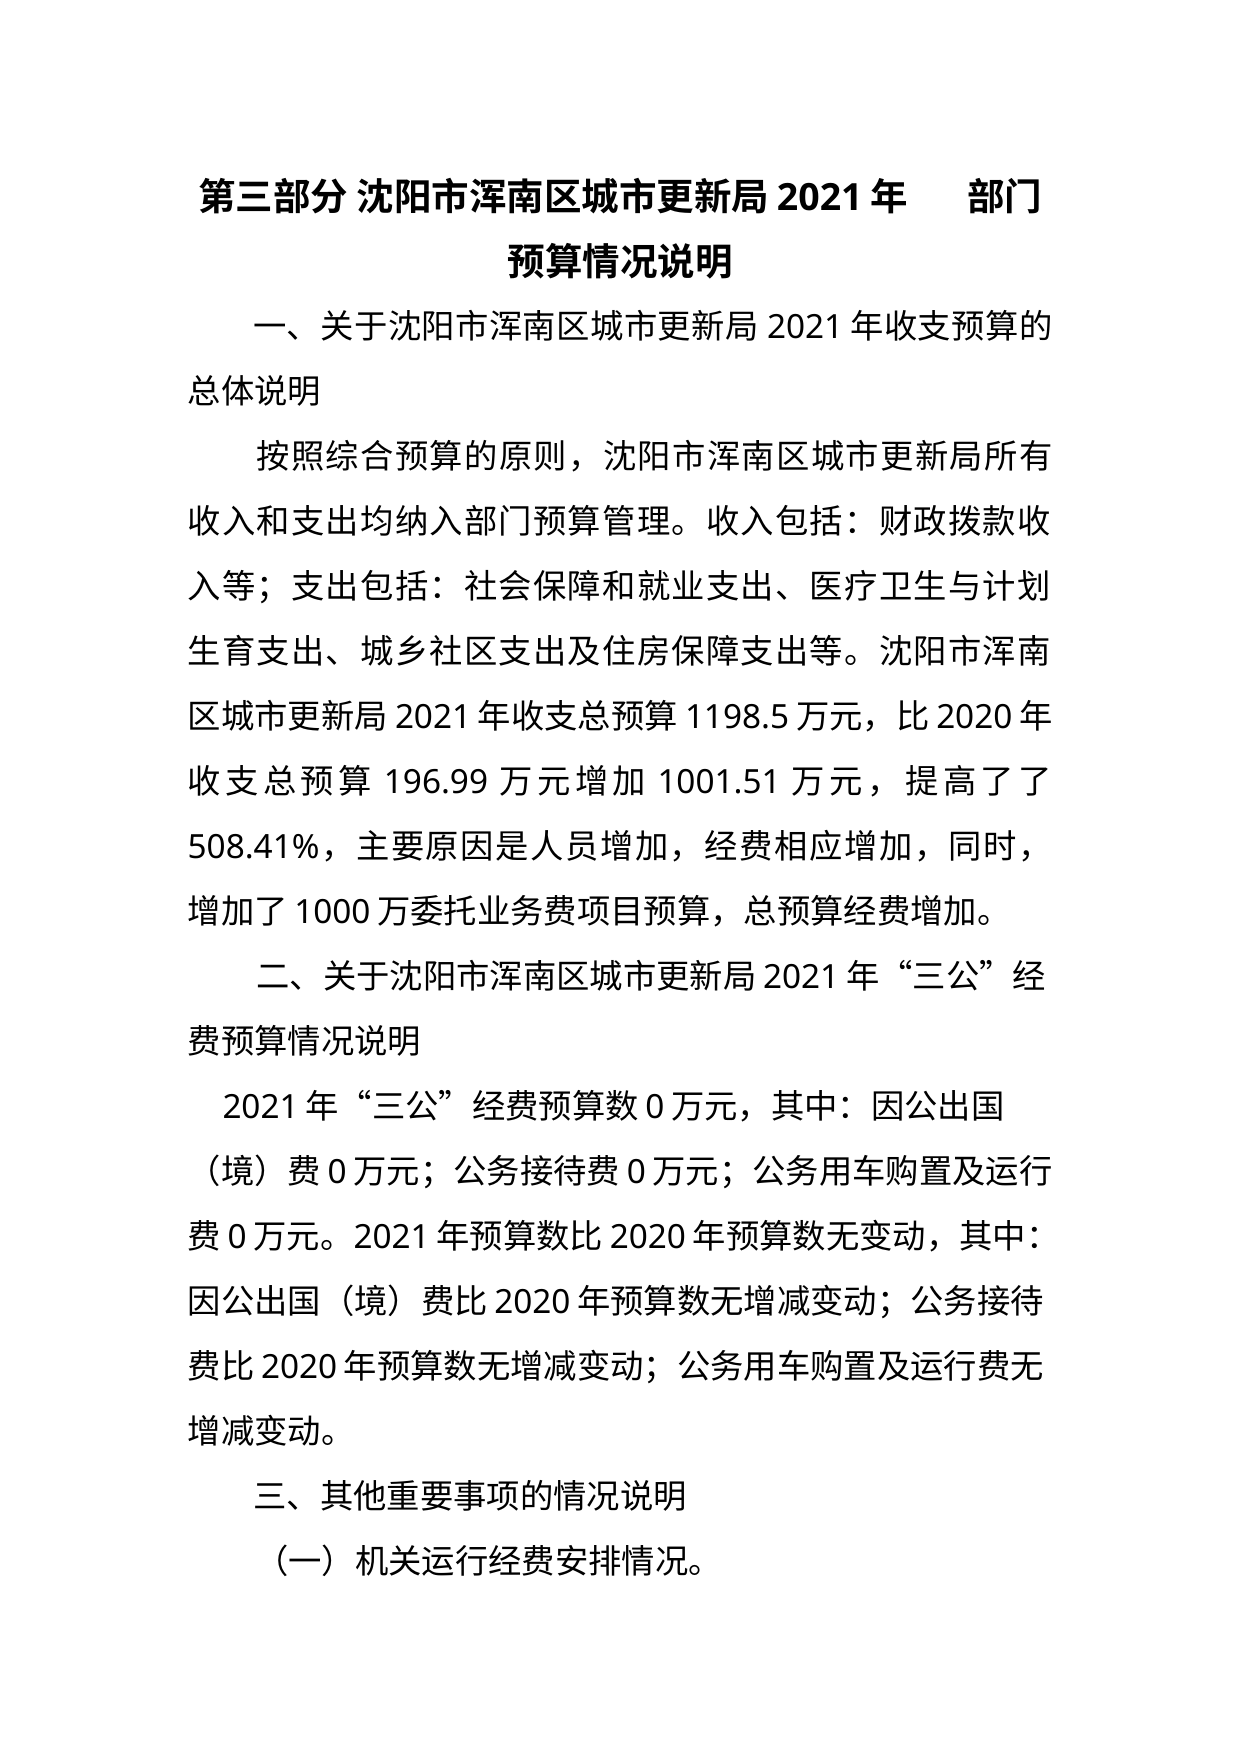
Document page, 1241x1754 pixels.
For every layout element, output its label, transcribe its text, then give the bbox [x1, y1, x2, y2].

text 第三部分 沈阳市浑南区城市更新局2021年 部门预算情况说明 [187, 162, 1053, 292]
text 一、关于沈阳市浑南区城市更新局2021年收支预算的总体说明 [187, 292, 1053, 422]
text （一）机关运行经费安排情况。 [187, 1527, 1053, 1592]
text 二、关于沈阳市浑南区城市更新局2021年“三公”经费预算情况说明 2021年“三公”经费预算数0万元，其中：因公出国（境）费0万元；公务接待费0万元；公务用车购置及运行费0万元。2021年预算数比2020年预算数无变动，其中：因公出国（境）费比2020年预算数无增减变动；公务接待费比2020年预算数无增减变动；公务用车购置及运行费无增减变动。 [187, 942, 1053, 1462]
text 三、其他重要事项的情况说明 [187, 1462, 1053, 1527]
text 按照综合预算的原则，沈阳市浑南区城市更新局所有收入和支出均纳入部门预算管理。收入包括：财政拨款收入等；支出包括：社会保障和就业支出、医疗卫生与计划生育支出、城乡社区支出及住房保障支出等。沈阳市浑南区城市更新局2021年收支总预算1198.5万元，比2020年收支总预算196.99万元增加1001.51万元，提高了了508.41%，主要原因是人员增加，经费相应增加，同时，增加了1000万委托业务费项目预算，总预算经费增加。 [187, 422, 1053, 942]
